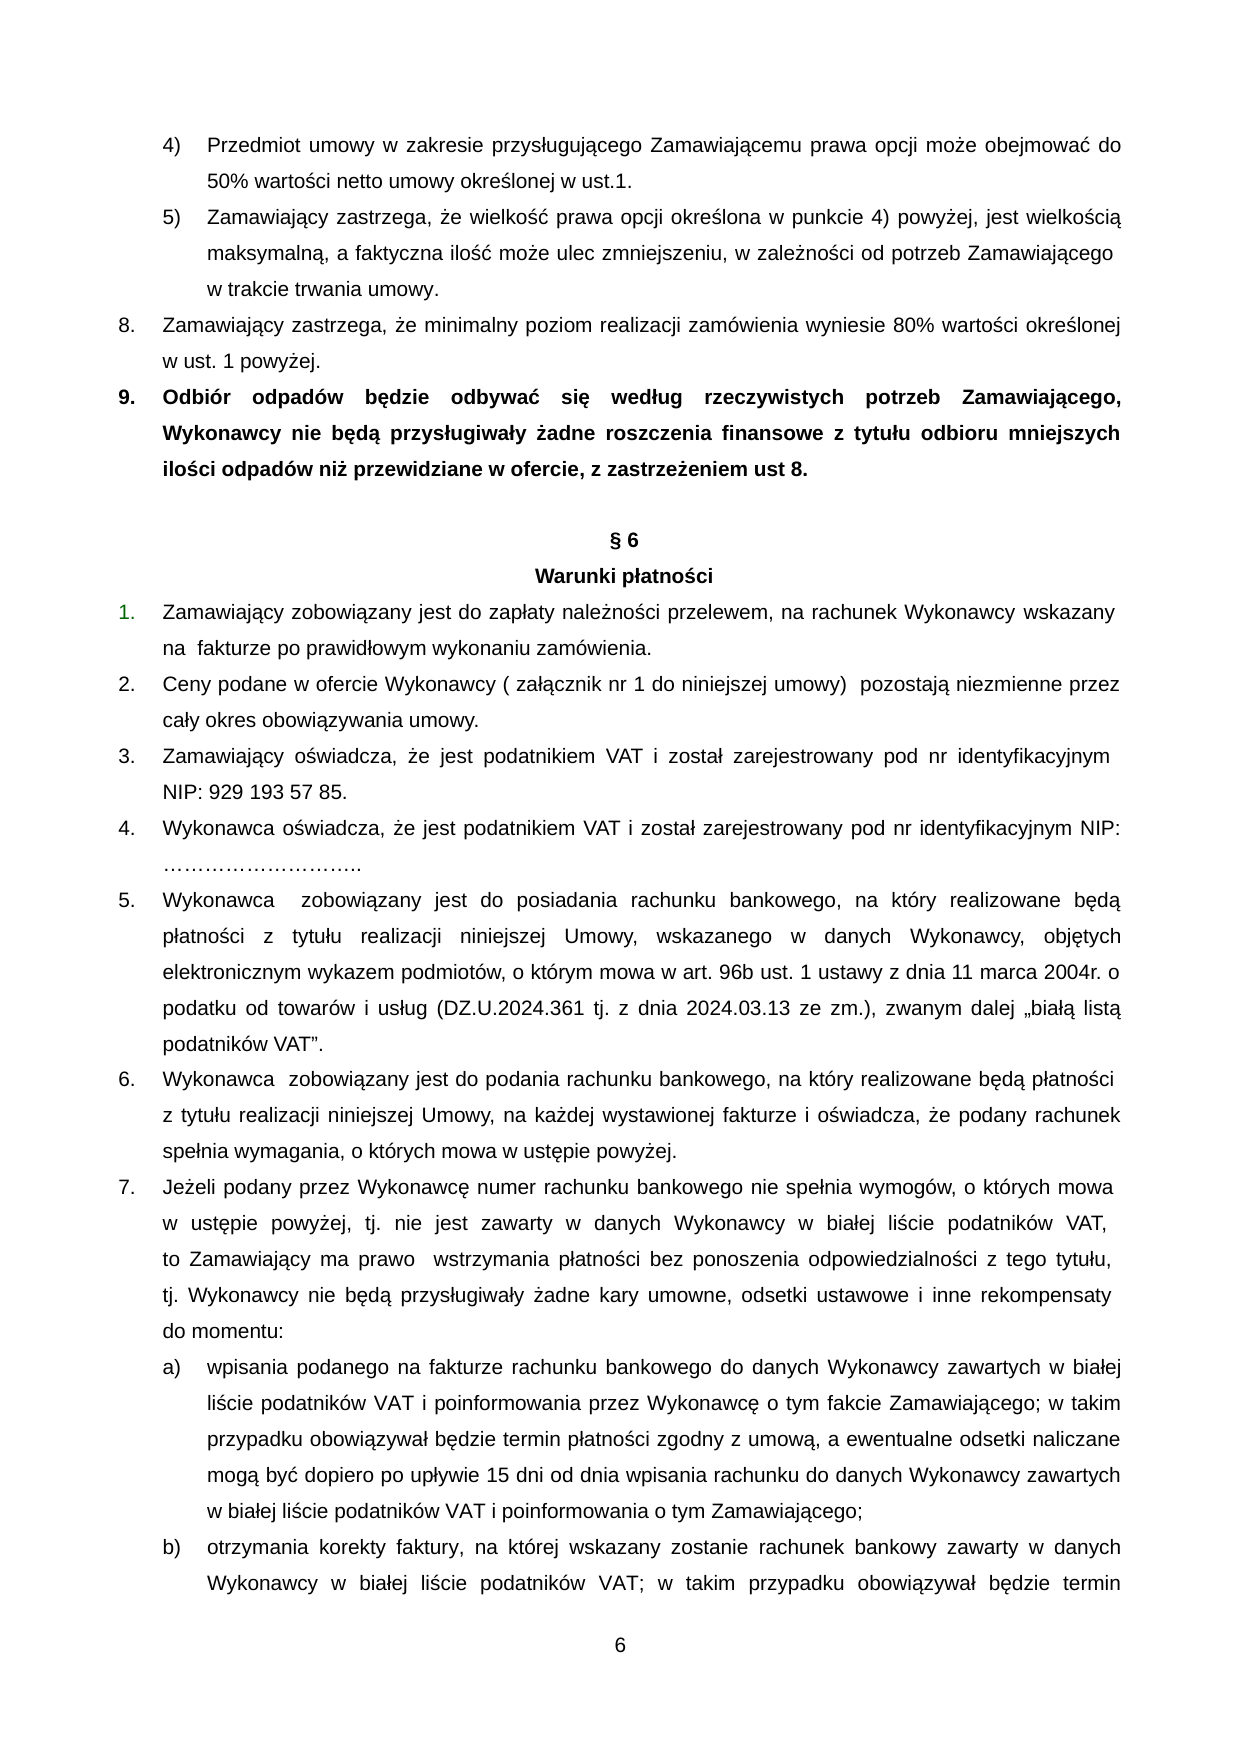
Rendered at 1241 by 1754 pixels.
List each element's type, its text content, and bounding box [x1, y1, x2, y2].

list Zamawiający zastrzega, że minimalny poziom realizacji zamówienia wyniesie 80% wartości określonej w ust. 1 powyżej. [118, 313, 1122, 372]
list Ceny podane w ofercie Wykonawcy ( załącznik nr 1 do niniejszej umowy) pozostają niezmienne przez cały okres obowiązywania umowy. [118, 672, 1122, 732]
list Zamawiający oświadcza, że jest podatnikiem VAT i został zarejestrowany pod nr identyfikacyjnym NIP: 929 193 57 85. [118, 744, 1122, 804]
list Zamawiający zobowiązany jest do zapłaty należności przelewem, na rachunek Wykonawcy wskazany na fakturze po prawidłowym wykonaniu zamówienia. [118, 600, 1122, 660]
list Wykonawca zobowiązany jest do posiadania rachunku bankowego, na który realizowane będą płatności z tytułu realizacji niniejszej Umowy, wskazanego w danych Wykonawcy, objętych elektronicznym wykazem podmiotów, o którym mowa w art. 96b ust. 1 ustawy z dnia 11 marca 2004r. o podatku od towarów i usług (DZ.U.2024.361 tj. z dnia 2024.03.13 ze zm.), zwanym dalej „białą listą podatników VAT”. [118, 888, 1122, 1055]
list wpisania podanego na fakturze rachunku bankowego do danych Wykonawcy zawartych w białej liście podatników VAT i poinformowania przez Wykonawcę o tym fakcie Zamawiającego; w takim przypadku obowiązywał będzie termin płatności zgodny z umową, a ewentualne odsetki naliczane mogą być dopiero po upływie 15 dni od dnia wpisania rachunku do danych Wykonawcy zawartych w białej liście podatników VAT i poinformowania o tym Zamawiającego; [162, 1355, 1122, 1522]
list Zamawiający zastrzega, że wielkość prawa opcji określona w punkcie 4) powyżej, jest wielkością maksymalną, a faktyczna ilość może ulec zmniejszeniu, w zależności od potrzeb Zamawiającego w trakcie trwania umowy. [162, 205, 1122, 301]
list Jeżeli podany przez Wykonawcę numer rachunku bankowego nie spełnia wymogów, o których mowa w ustępie powyżej, tj. nie jest zawarty w danych Wykonawcy w białej liście podatników VAT, to Zamawiający ma prawo wstrzymania płatności bez ponoszenia odpowiedzialności z tego tytułu, tj. Wykonawcy nie będą przysługiwały żadne kary umowne, odsetki ustawowe i inne rekompensaty do momentu: [118, 1175, 1122, 1343]
list Wykonawca oświadcza, że jest podatnikiem VAT i został zarejestrowany pod nr identyfikacyjnym NIP:……………………….. [118, 816, 1122, 876]
text § 6 [126, 528, 1122, 552]
list Wykonawca zobowiązany jest do podania rachunku bankowego, na który realizowane będą płatności z tytułu realizacji niniejszej Umowy, na każdej wystawionej fakturze i oświadcza, że podany rachunek spełnia wymagania, o których mowa w ustępie powyżej. [118, 1067, 1122, 1163]
list Przedmiot umowy w zakresie przysługującego Zamawiającemu prawa opcji może obejmować do 50% wartości netto umowy określonej w ust.1. [162, 133, 1122, 193]
text Warunki płatności [126, 564, 1122, 588]
list Odbiór odpadów będzie odbywać się według rzeczywistych potrzeb Zamawiającego, Wykonawcy nie będą przysługiwały żadne roszczenia finansowe z tytułu odbioru mniejszych ilości odpadów niż przewidziane w ofercie, z zastrzeżeniem ust 8. [118, 384, 1122, 480]
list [162, 1534, 1122, 1594]
